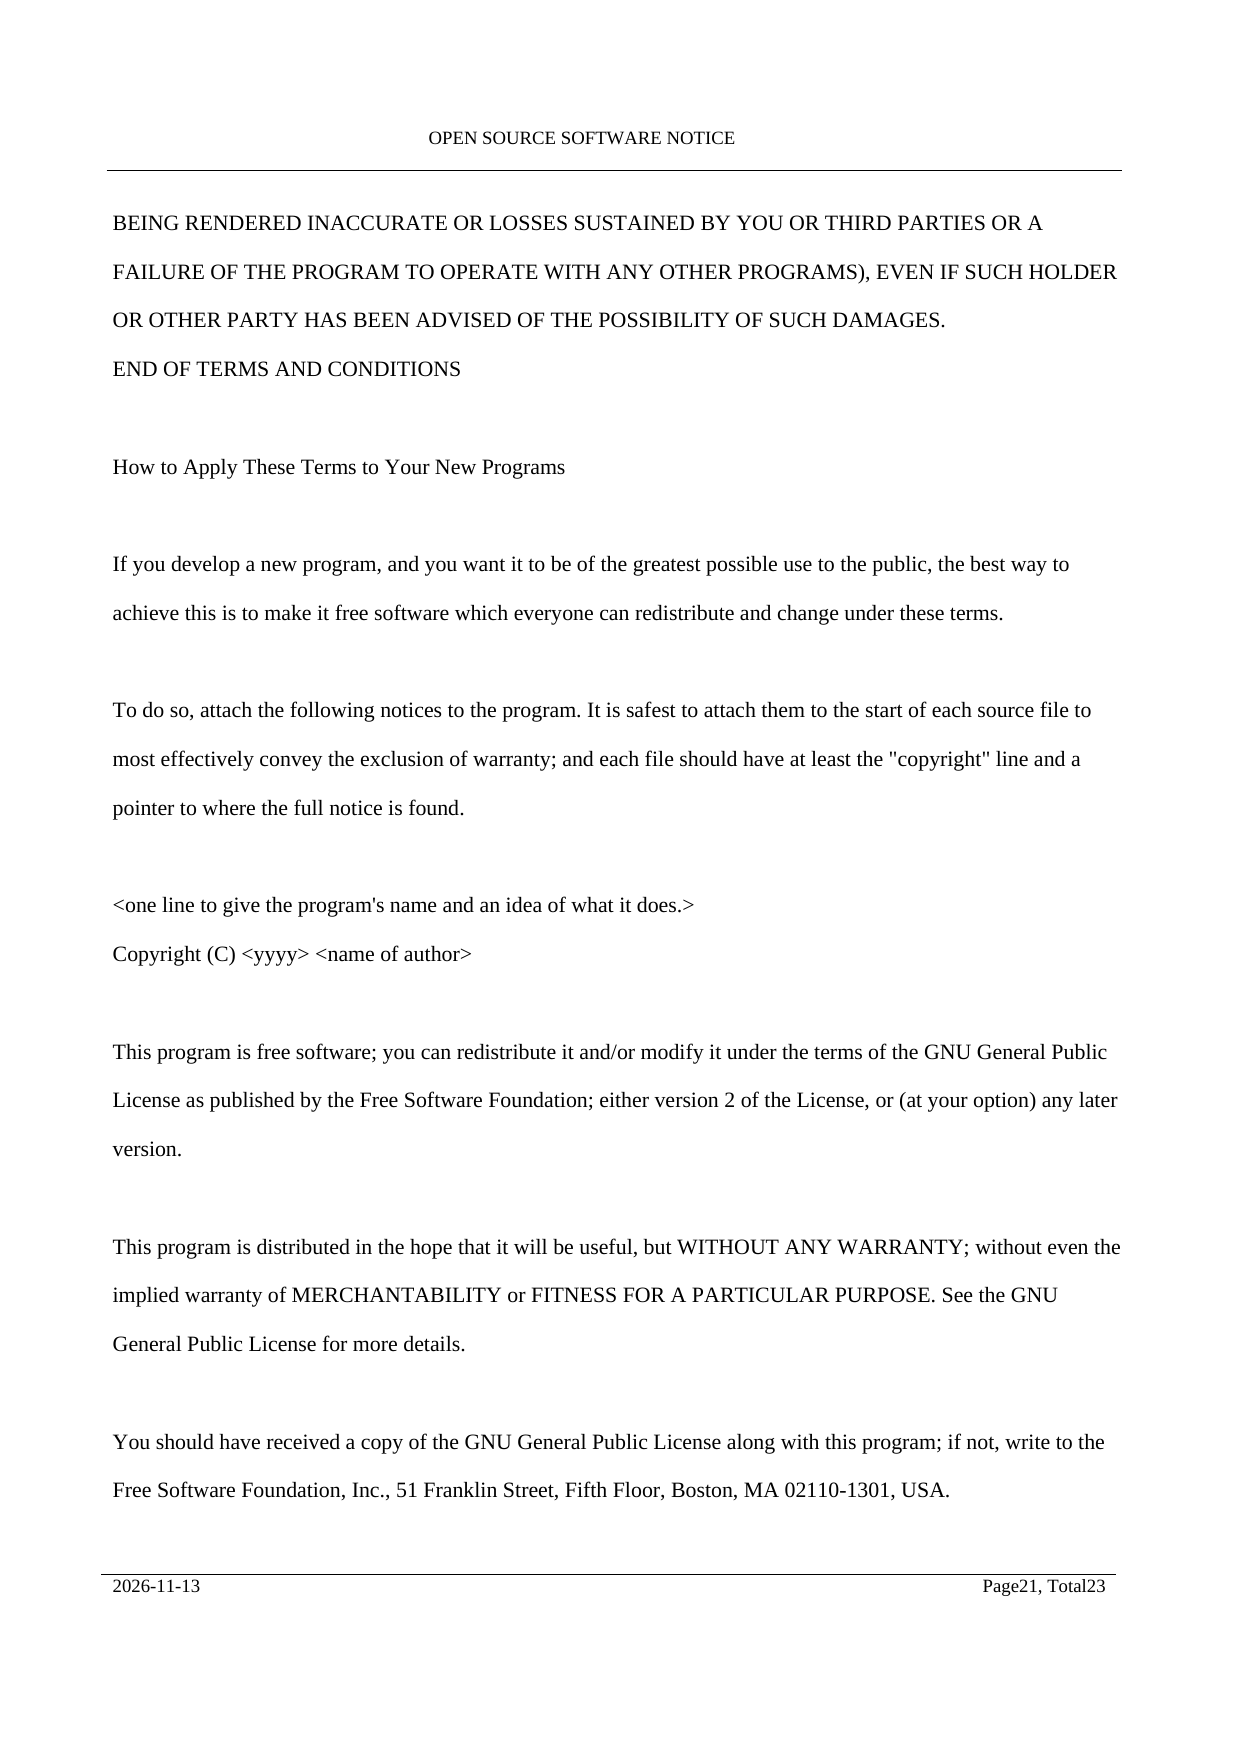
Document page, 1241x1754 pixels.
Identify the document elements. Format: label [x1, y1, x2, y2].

text [112, 206, 1128, 1506]
